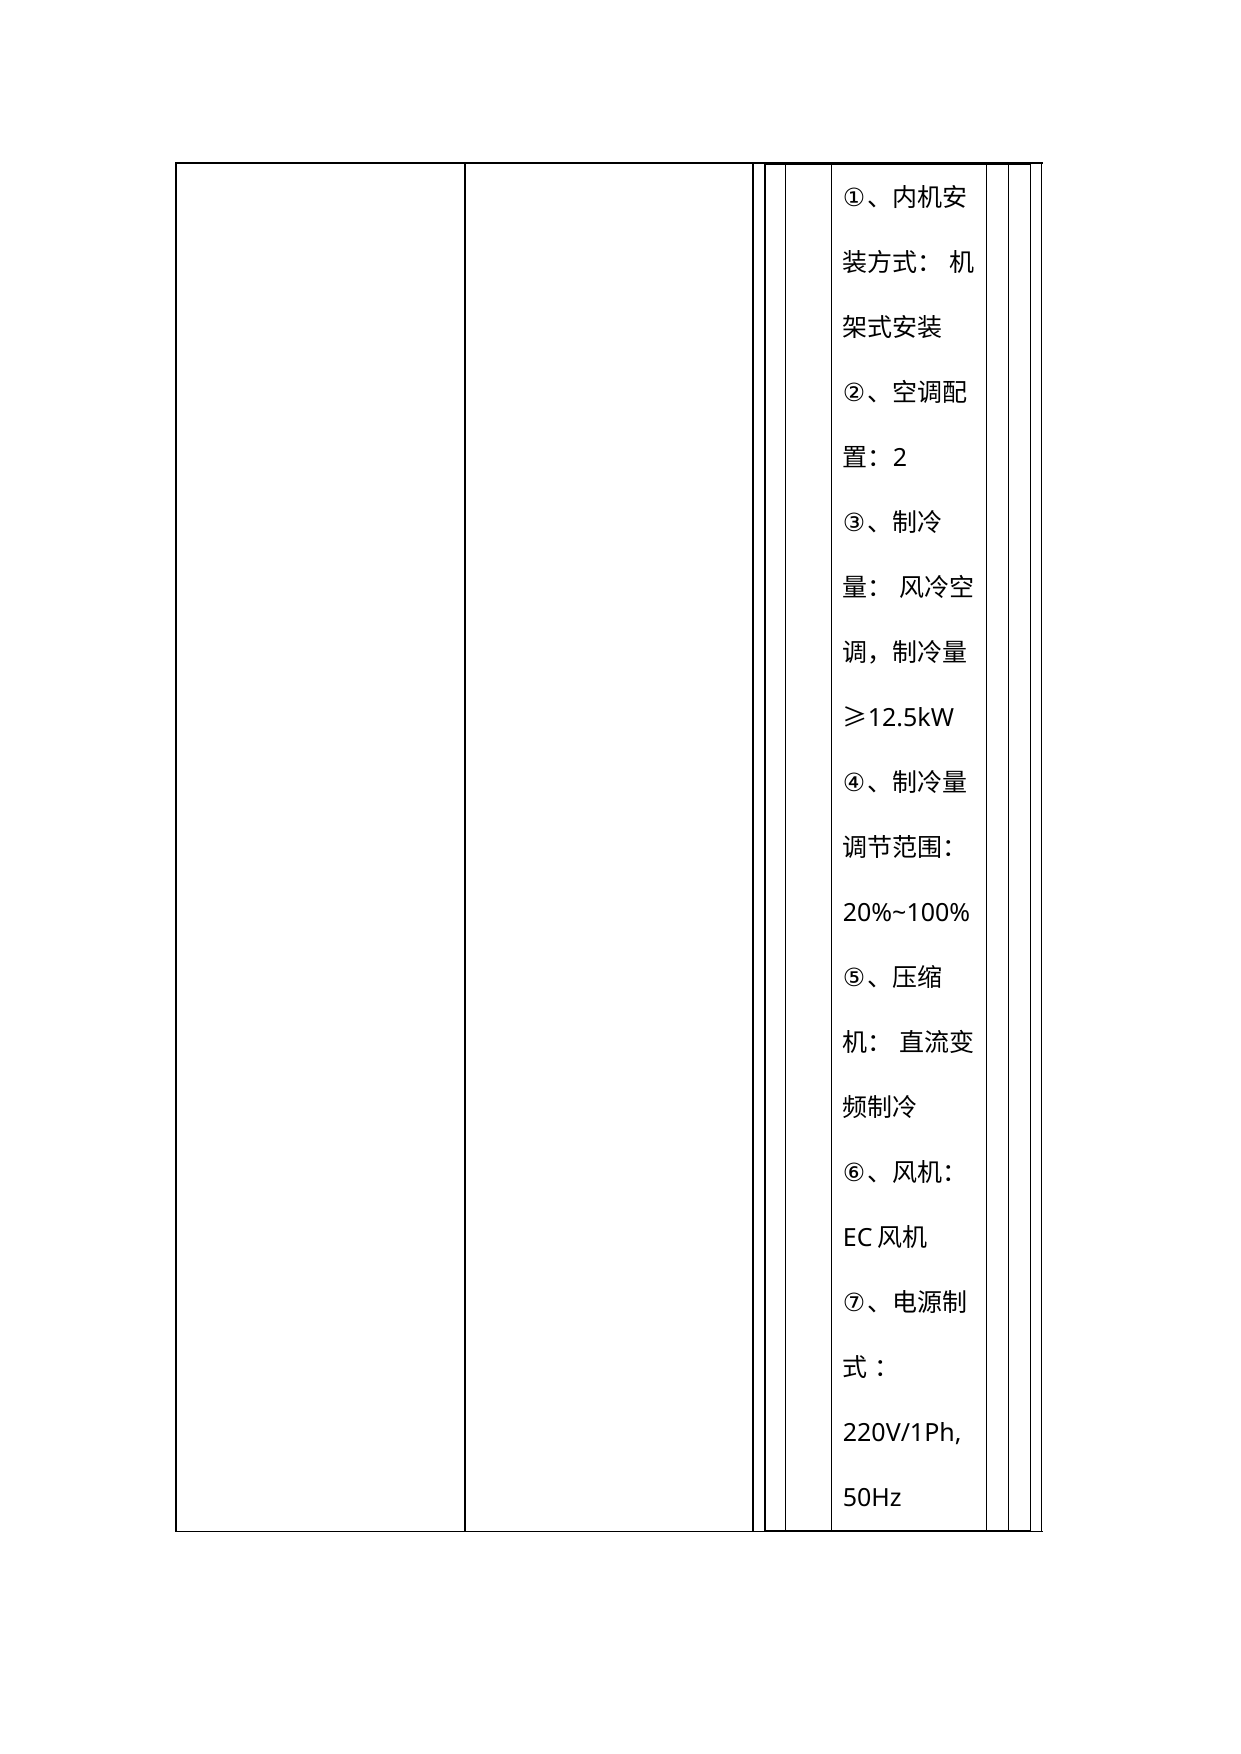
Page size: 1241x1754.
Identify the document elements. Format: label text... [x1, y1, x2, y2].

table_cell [786, 165, 831, 1530]
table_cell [766, 165, 785, 1530]
table_cell [177, 164, 464, 1531]
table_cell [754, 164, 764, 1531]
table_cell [1009, 165, 1030, 1530]
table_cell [832, 165, 986, 1530]
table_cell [987, 165, 1008, 1530]
table_cell 1 [466, 164, 752, 1531]
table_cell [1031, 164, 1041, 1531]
